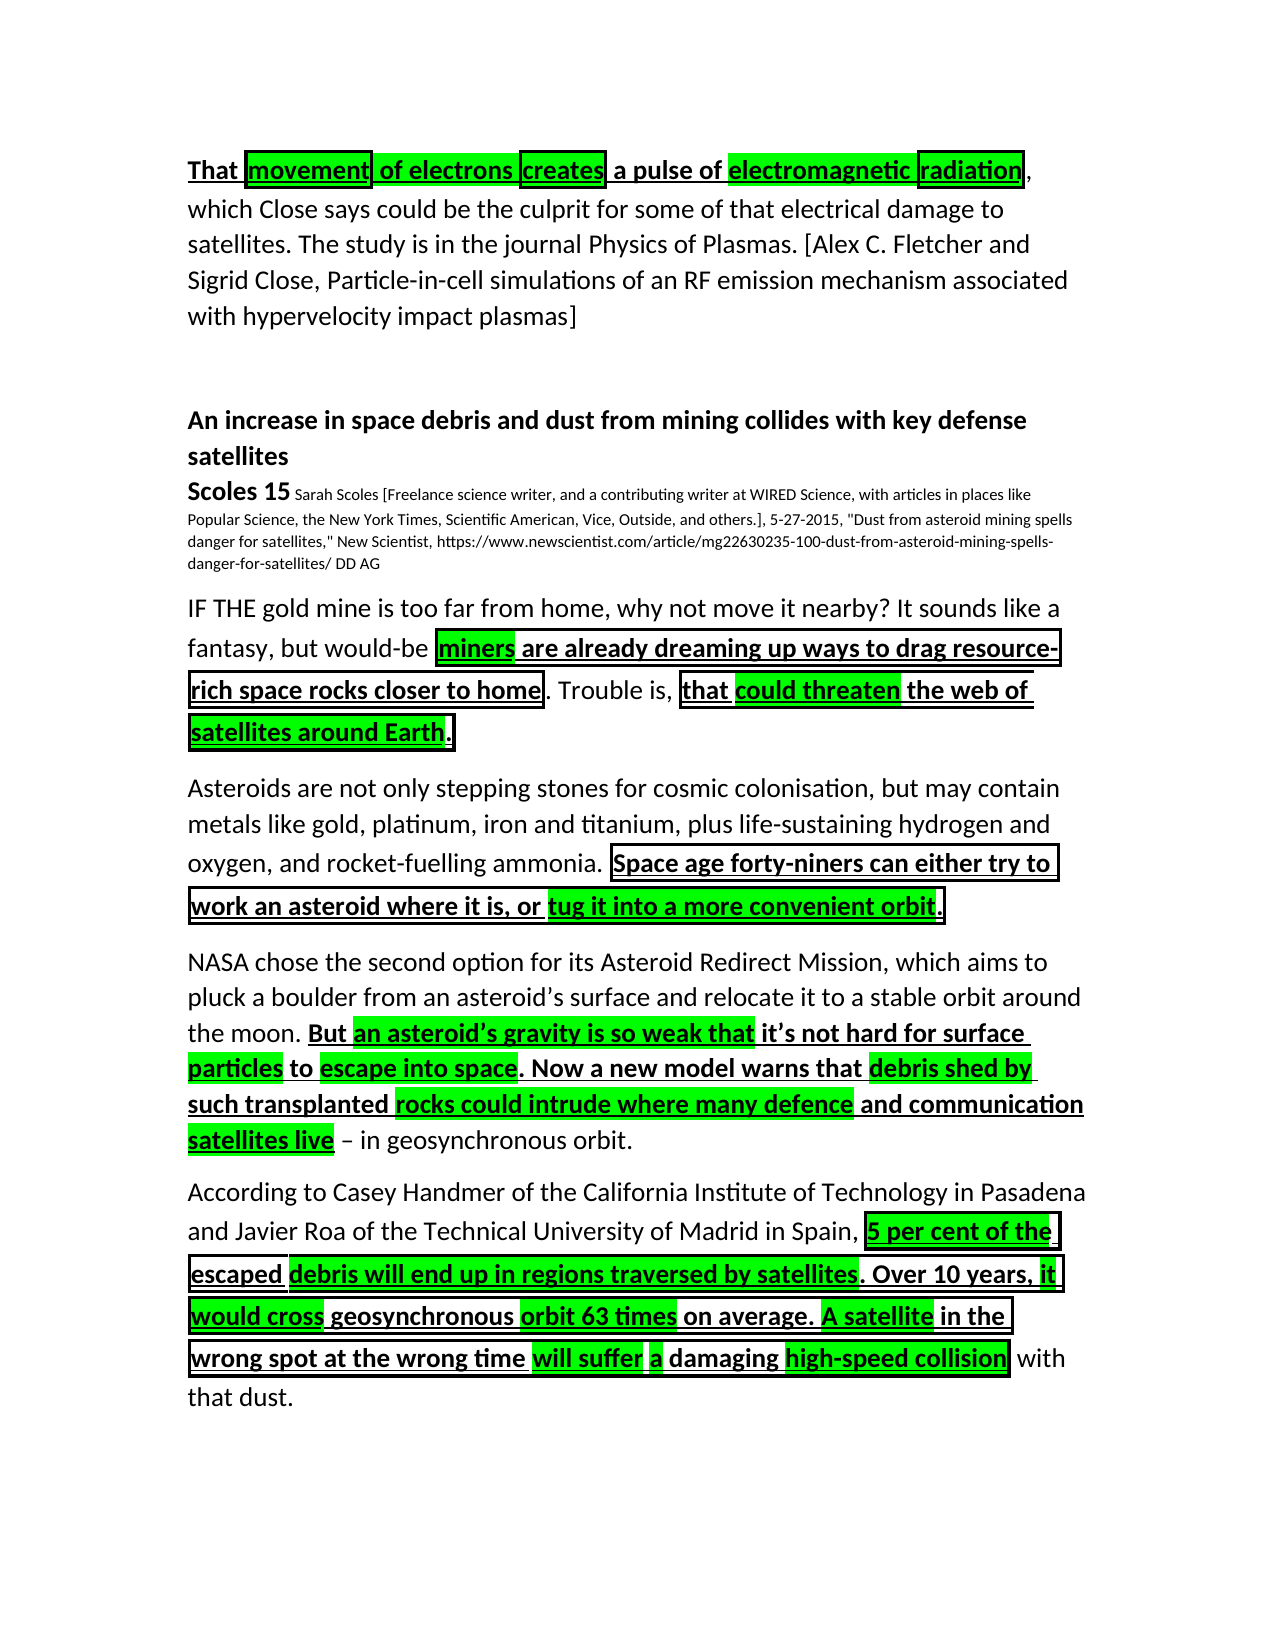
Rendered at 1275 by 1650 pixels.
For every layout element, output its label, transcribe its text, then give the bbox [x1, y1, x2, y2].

text That movement of electrons creates a pulse of electromagnetic radiation, which Close says could be the culprit for some of that electrical damage to satellites. The study is in the journal Physics of Plasmas. [Alex C. Fletcher and Sigrid Close, Particle-in-cell simulations of an RF emission mechanism associated with hypervelocity impact plasmas] [187, 150, 1087, 332]
text IF THE gold mine is too far from home, why not move it nearby? It sounds like a fantasy, but would-be miners are already dreaming up ways to drag resource-rich space rocks closer to home. Trouble is, that could threaten the web of satellites around Earth. [187, 591, 1087, 752]
text NASA chose the second option for its Asteroid Redirect Mission, which aims to pluck a boulder from an asteroid’s surface and relocate it to a stable orbit around the moon. But an asteroid’s gravity is so weak that it’s not hard for surface particles to escape into space. Now a new model warns that debris shed by such transplanted rocks could intrude where many defence and communication satellites live – in geosynchronous orbit. [187, 945, 1087, 1156]
subtitle An increase in space debris and dust from mining collides with key defense satellites [187, 403, 1087, 472]
text Scoles 15 Sarah Scoles [Freelance science writer, and a contributing writer at WIRED Science, with articles in places like Popular Science, the New York Times, Scientific American, Vice, Outside, and others.], 5-27-2015, "Dust from asteroid mining spells danger for satellites," New Scientist, https://www.newscientist.com/article/mg22630235-100-dust-from-asteroid-mining-spells-danger-for-satellites/ DD AG [187, 474, 1087, 573]
text Asteroids are not only stepping stones for cosmic colonisation, but may contain metals like gold, platinum, iron and titanium, plus life-sustaining hydrogen and oxygen, and rocket-fuelling ammonia. Space age forty-niners can either try to work an asteroid where it is, or tug it into a more convenient orbit. [187, 771, 1087, 925]
text According to Casey Handmer of the California Institute of Technology in Pasadena and Javier Roa of the Technical University of Madrid in Spain, 5 per cent of the escaped debris will end up in regions traversed by satellites. Over 10 years, it would cross geosynchronous orbit 63 times on average. A satellite in the wrong spot at the wrong time will suffer a damaging high-speed collision with that dust. [187, 1175, 1087, 1413]
